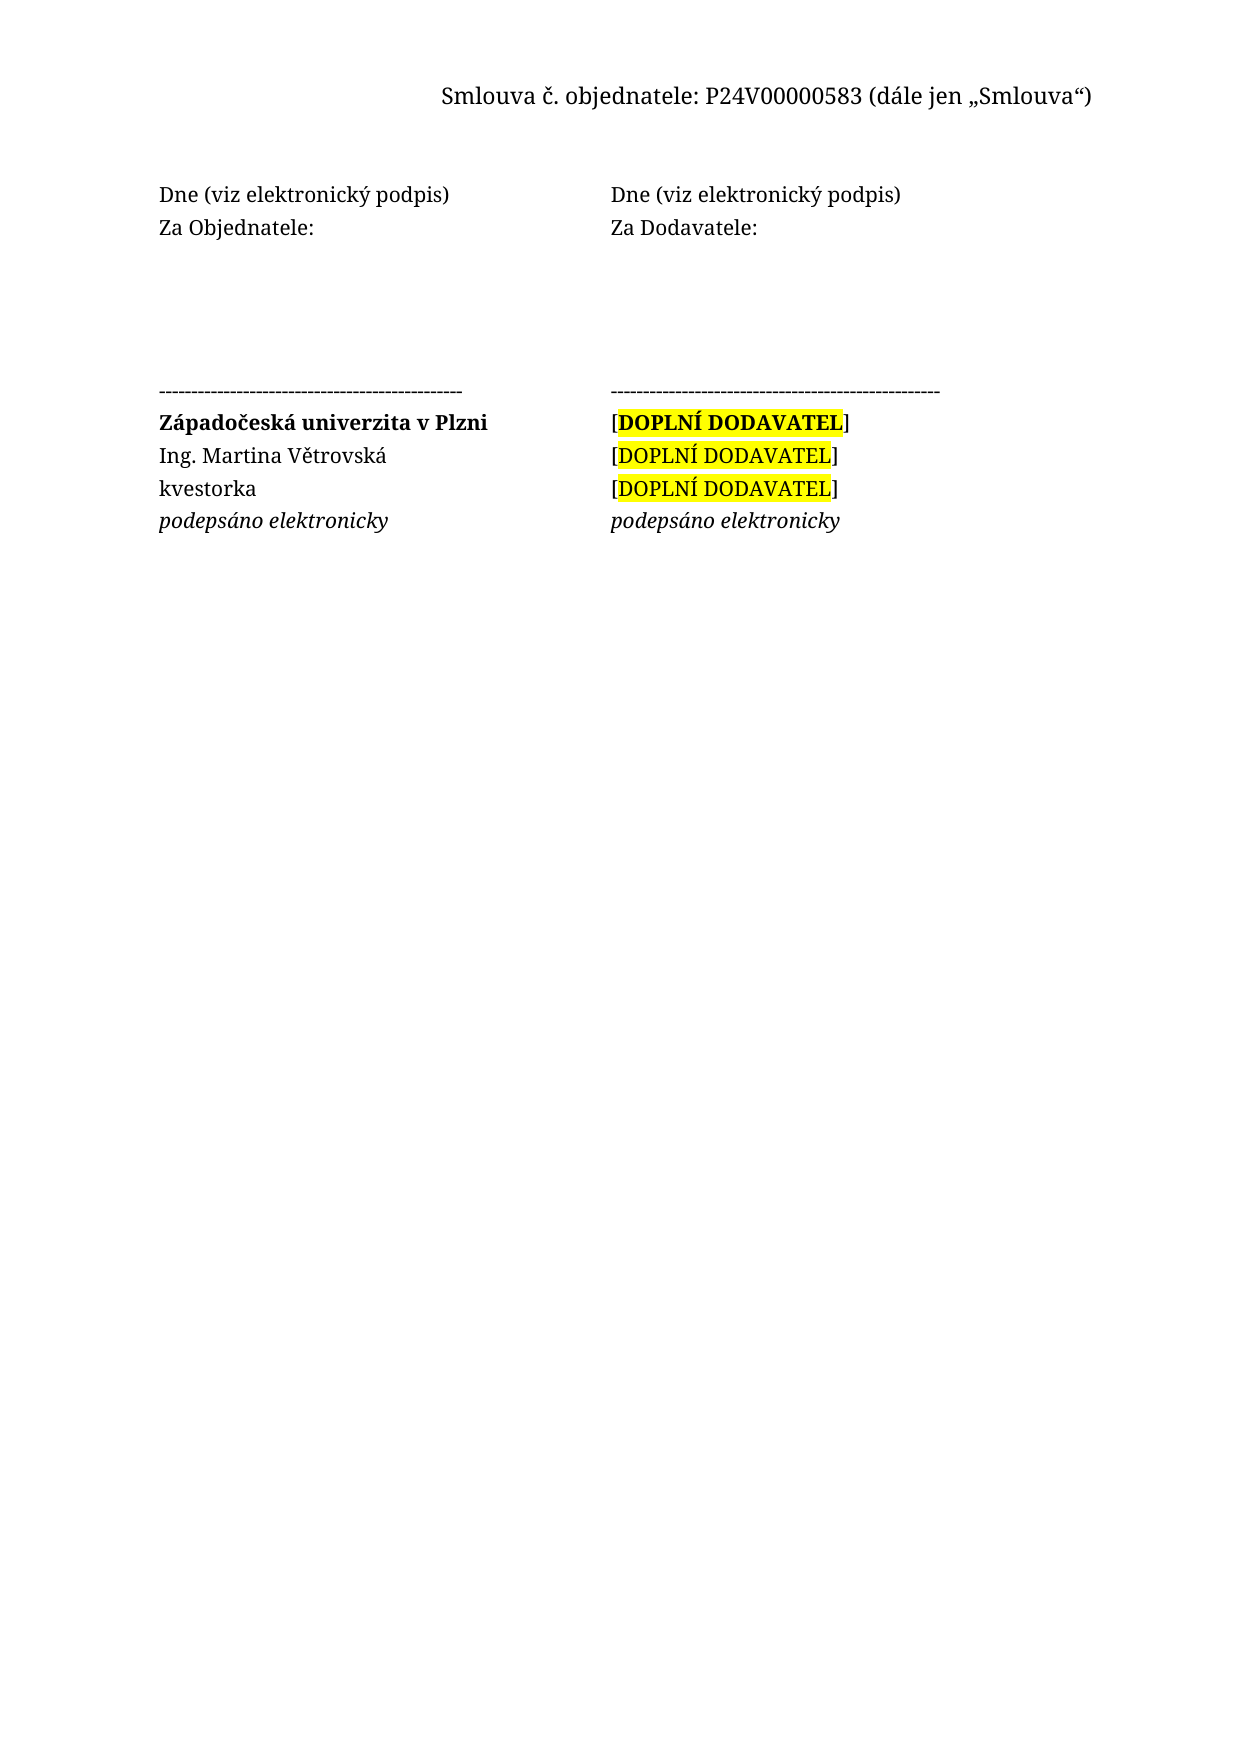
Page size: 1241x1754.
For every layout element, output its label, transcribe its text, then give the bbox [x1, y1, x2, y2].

table_header Dne (viz elektronický podpis) Za Dodavatele: --------------------------------------------------- [DOPLNÍ DODAVATEL] [DOPLNÍ DODAVATEL] [DOPLNÍ DODAVATEL] podepsáno elektronicky [599, 180, 1051, 539]
table_header Dne (viz elektronický podpis) Za Objednatele: ----------------------------------------------- Západočeská univerzita v Plzni Ing. Martina Větrovská kvestorka podepsáno elektronicky [148, 180, 599, 539]
